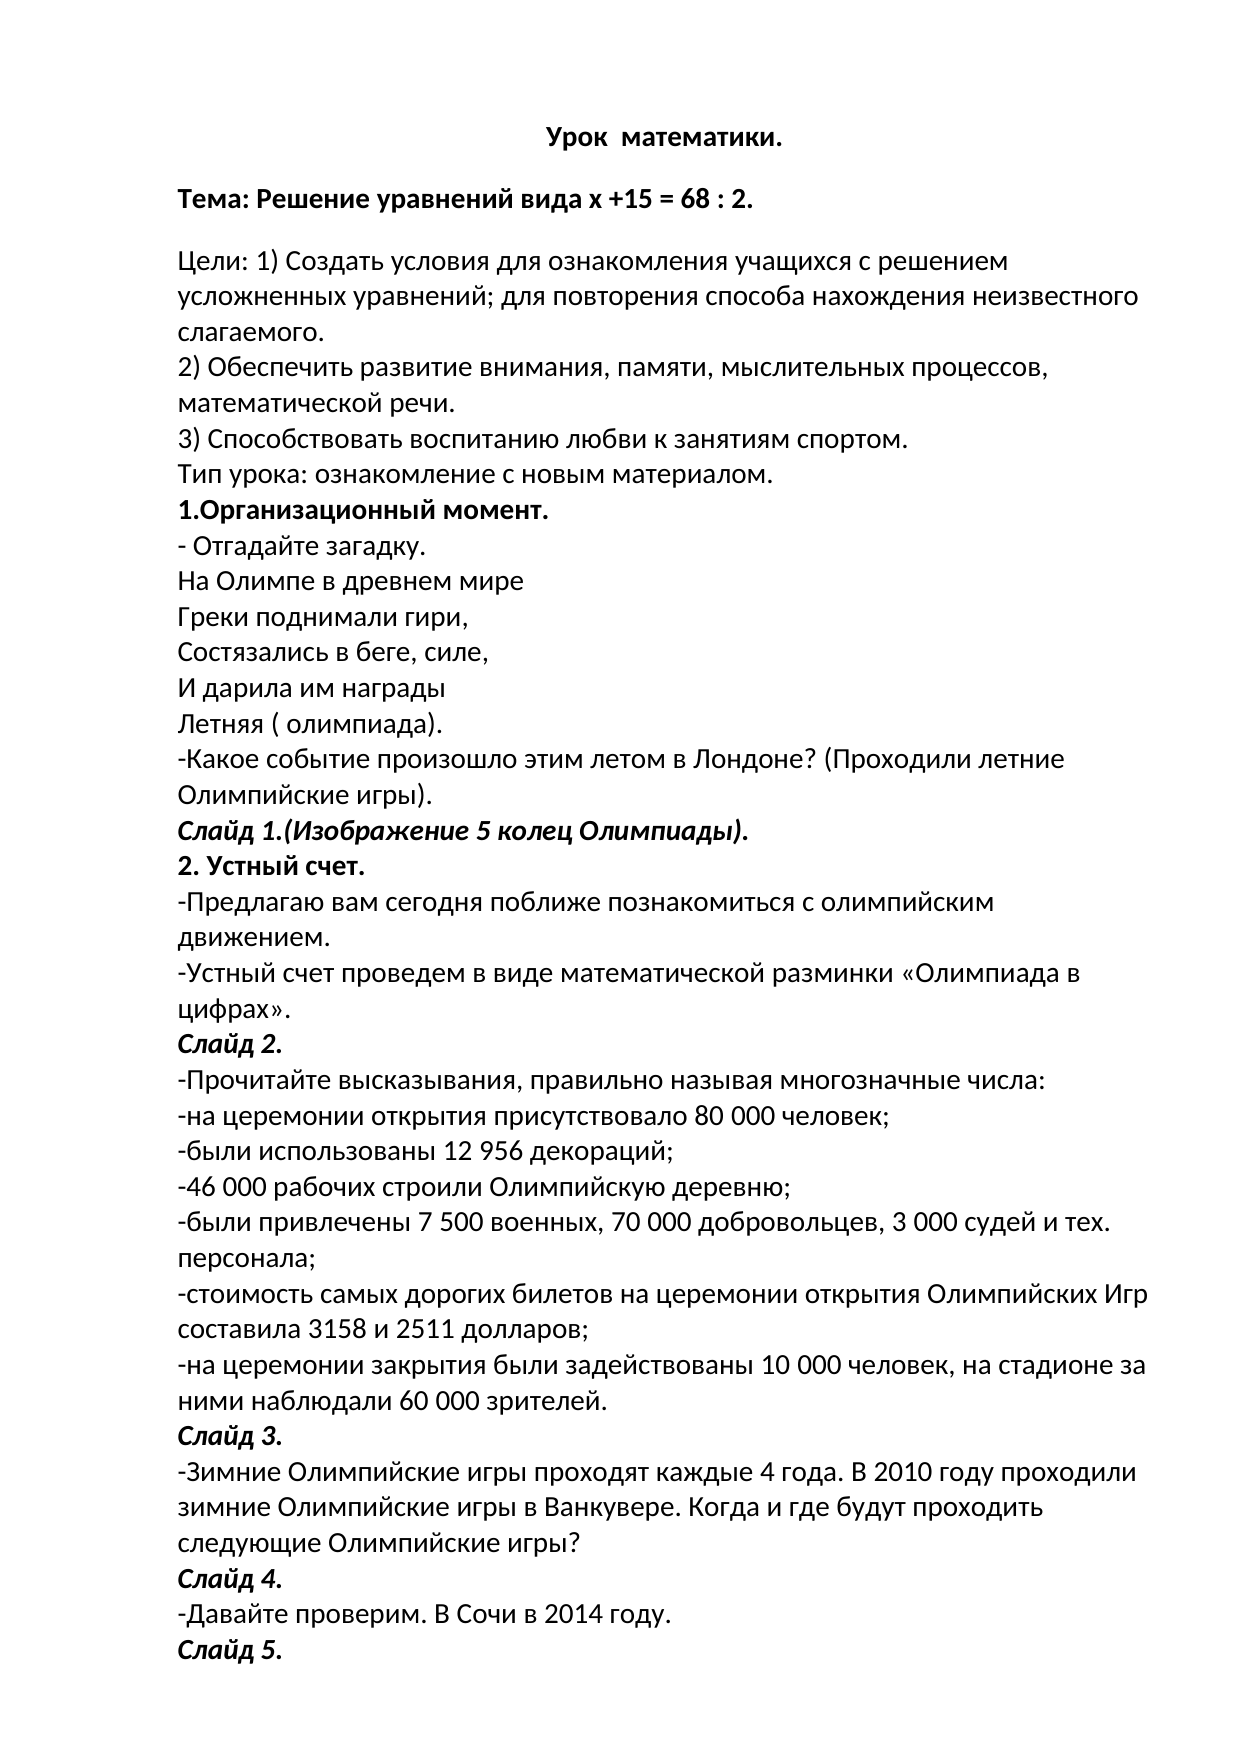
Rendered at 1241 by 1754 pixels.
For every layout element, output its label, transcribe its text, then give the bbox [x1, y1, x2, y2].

text -Зимние Олимпийские игры проходят каждые 4 года. В 2010 году проходили зимние Олимпийские игры в Ванкувере. Когда и где будут проходить следующие Олимпийские игры? [177, 1453, 1152, 1560]
text -Давайте проверим. В Сочи в 2014 году. [177, 1595, 1152, 1631]
text -46 000 рабочих строили Олимпийскую деревню; [177, 1168, 1152, 1203]
text 2. Устный счет. [177, 847, 1152, 883]
text -Устный счет проведем в виде математической разминки «Олимпиада в цифрах». [177, 954, 1152, 1025]
text И дарила им награды [177, 669, 1152, 705]
text -стоимость самых дорогих билетов на церемонии открытия Олимпийских Игр составила 3158 и 2511 долларов; [177, 1275, 1152, 1346]
text -Какое событие произошло этим летом в Лондоне? (Проходили летние Олимпийские игры). [177, 740, 1152, 812]
text На Олимпе в древнем мире [177, 562, 1152, 598]
text Слайд 4. [177, 1560, 1152, 1595]
text - Отгадайте загадку. [177, 527, 1152, 562]
text Слайд 1.(Изображение 5 колец Олимпиады). [177, 812, 1152, 847]
text Цели: 1) Создать условия для ознакомления учащихся с решением усложненных уравнений; для повторения способа нахождения неизвестного слагаемого. [177, 242, 1152, 348]
text Урок математики. [177, 118, 1152, 154]
text 1.Организационный момент. [177, 491, 1152, 527]
text 2) Обеспечить развитие внимания, памяти, мыслительных процессов, математической речи. [177, 348, 1152, 420]
text Слайд 3. [177, 1417, 1152, 1453]
text Состязались в беге, силе, [177, 633, 1152, 669]
text Греки поднимали гири, [177, 598, 1152, 633]
text Слайд 5. [177, 1631, 1152, 1667]
text -Прочитайте высказывания, правильно называя многозначные числа: [177, 1061, 1152, 1097]
text -были привлечены 7 500 военных, 70 000 добровольцев, 3 000 судей и тех. персонала; [177, 1203, 1152, 1275]
text Тема: Решение уравнений вида х +15 = 68 : 2. [177, 180, 1152, 216]
text Слайд 2. [177, 1025, 1152, 1061]
text -на церемонии закрытия были задействованы 10 000 человек, на стадионе за ними наблюдали 60 000 зрителей. [177, 1346, 1152, 1417]
text Тип урока: ознакомление с новым материалом. [177, 455, 1152, 491]
text -Предлагаю вам сегодня поближе познакомиться с олимпийским движением. [177, 883, 1152, 954]
text -на церемонии открытия присутствовало 80 000 человек; [177, 1097, 1152, 1132]
text 3) Способствовать воспитанию любви к занятиям спортом. [177, 420, 1152, 455]
text Летняя ( олимпиада). [177, 705, 1152, 740]
text -были использованы 12 956 декораций; [177, 1132, 1152, 1168]
